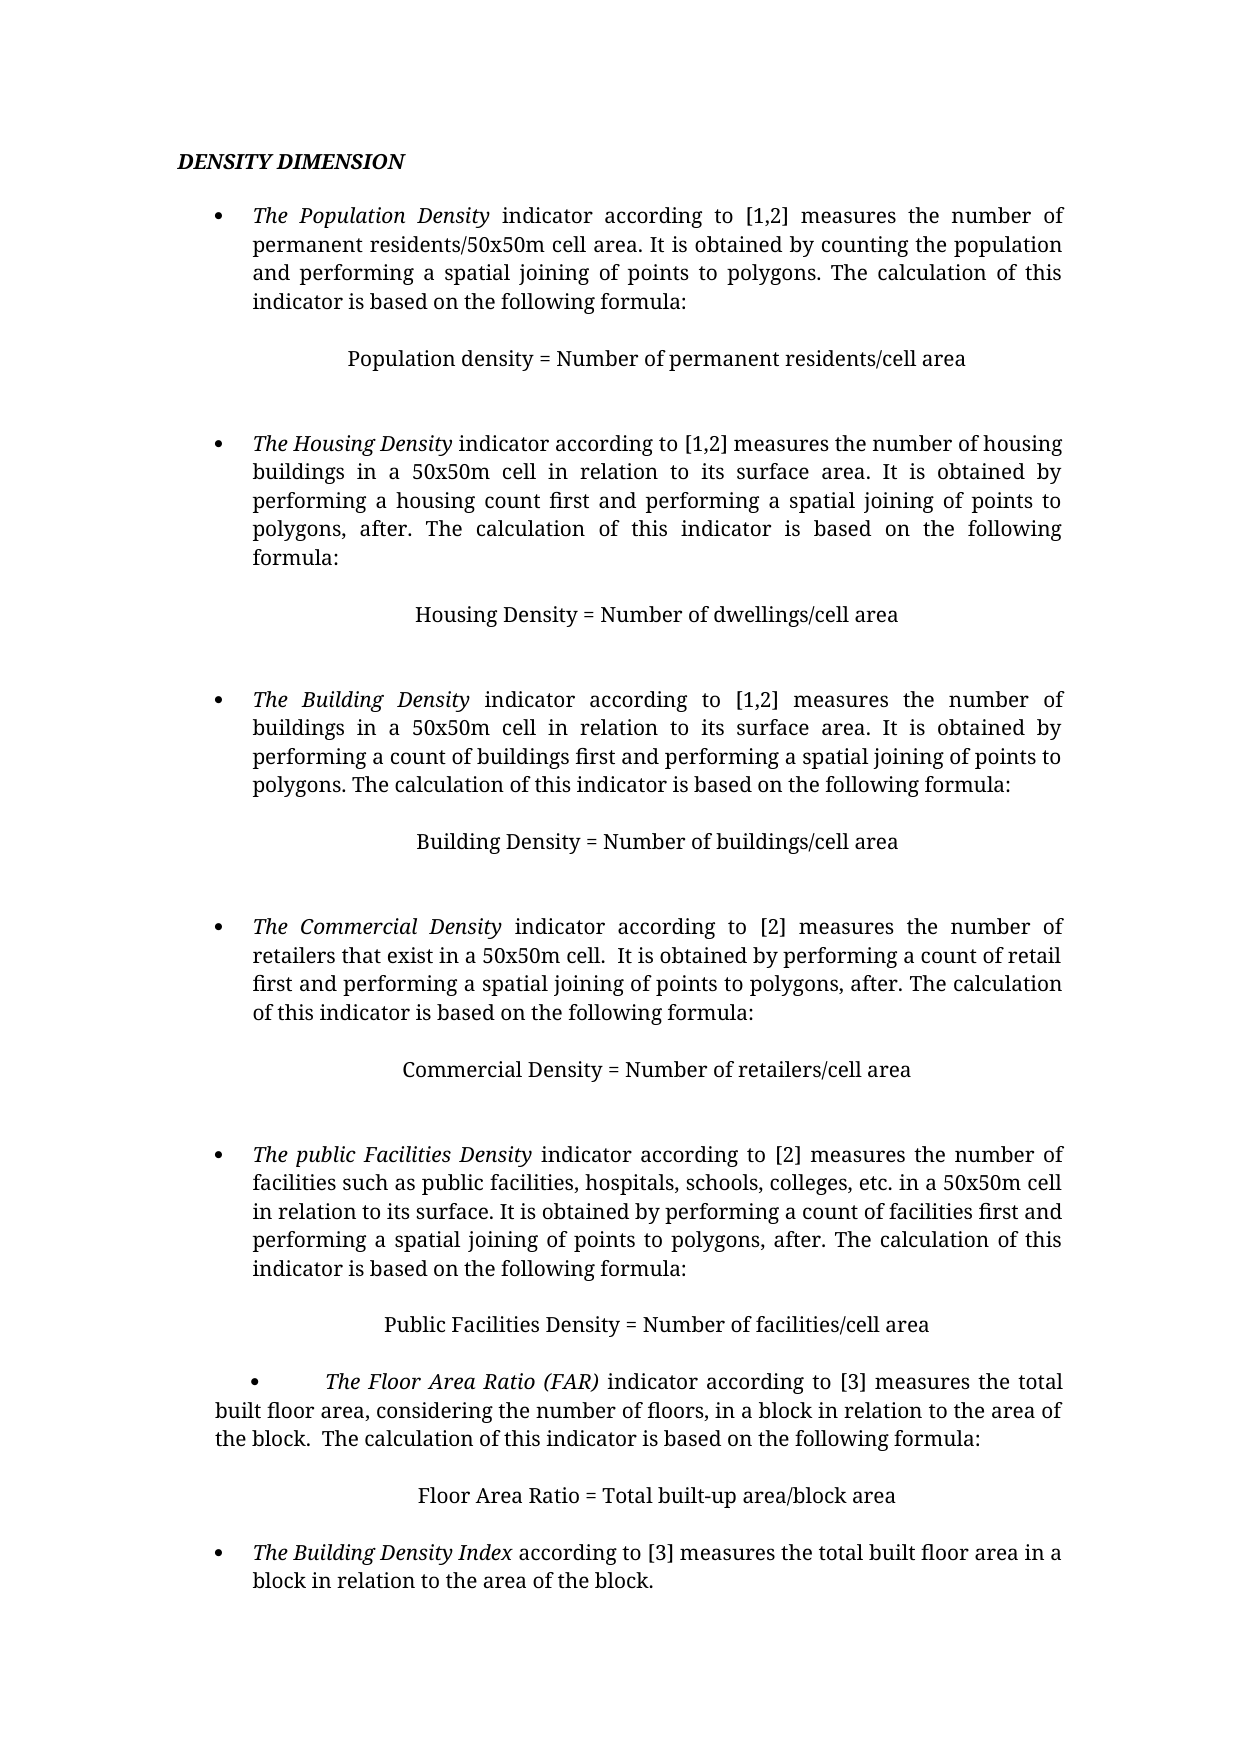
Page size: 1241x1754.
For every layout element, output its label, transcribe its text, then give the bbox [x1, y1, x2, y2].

list Building Density = Number of buildings/cell area [252, 827, 1063, 856]
list The public Facilities Density indicator according to [2] measures the number of facilities such as public facilities, hospitals, schools, colleges, etc. in a 50x50m cell in relation to its surface. It is obtained by performing a count of facilities first and performing a spatial joining of points to polygons, after. The calculation of this indicator is based on the following formula: [215, 1140, 1063, 1282]
list The Building Density Index according to [3] measures the total built floor area in a block in relation to the area of the block. [215, 1538, 1063, 1595]
list The Housing Density indicator according to [1,2] measures the number of housing buildings in a 50x50m cell in relation to its surface area. It is obtained by performing a housing count first and performing a spatial joining of points to polygons, after. The calculation of this indicator is based on the following formula: [215, 429, 1063, 571]
text DENSITY DIMENSION [177, 148, 1063, 174]
text Commercial Density = Number of retailers/cell area [215, 1055, 1063, 1083]
text Housing Density = Number of dwellings/cell area [177, 600, 1063, 628]
list The Floor Area Ratio (FAR) indicator according to [3] measures the total built floor area, considering the number of floors, in a block in relation to the area of the block. The calculation of this indicator is based on the following formula: [215, 1367, 1063, 1453]
list The Population Density indicator according to [1,2] measures the number of permanent residents/50x50m cell area. It is obtained by counting the population and performing a spatial joining of points to polygons. The calculation of this indicator is based on the following formula: [215, 202, 1063, 315]
list The Building Density indicator according to [1,2] measures the number of buildings in a 50x50m cell in relation to its surface area. It is obtained by performing a count of buildings first and performing a spatial joining of points to polygons. The calculation of this indicator is based on the following formula: [215, 685, 1063, 799]
list The Commercial Density indicator according to [2] measures the number of retailers that exist in a 50x50m cell. It is obtained by performing a count of retail first and performing a spatial joining of points to polygons, after. The calculation of this indicator is based on the following formula: [215, 912, 1063, 1026]
list Floor Area Ratio = Total built-up area/block area [251, 1481, 1063, 1510]
text Public Facilities Density = Number of facilities/cell area [215, 1311, 1063, 1339]
text Population density = Number of permanent residents/cell area [177, 344, 1063, 372]
